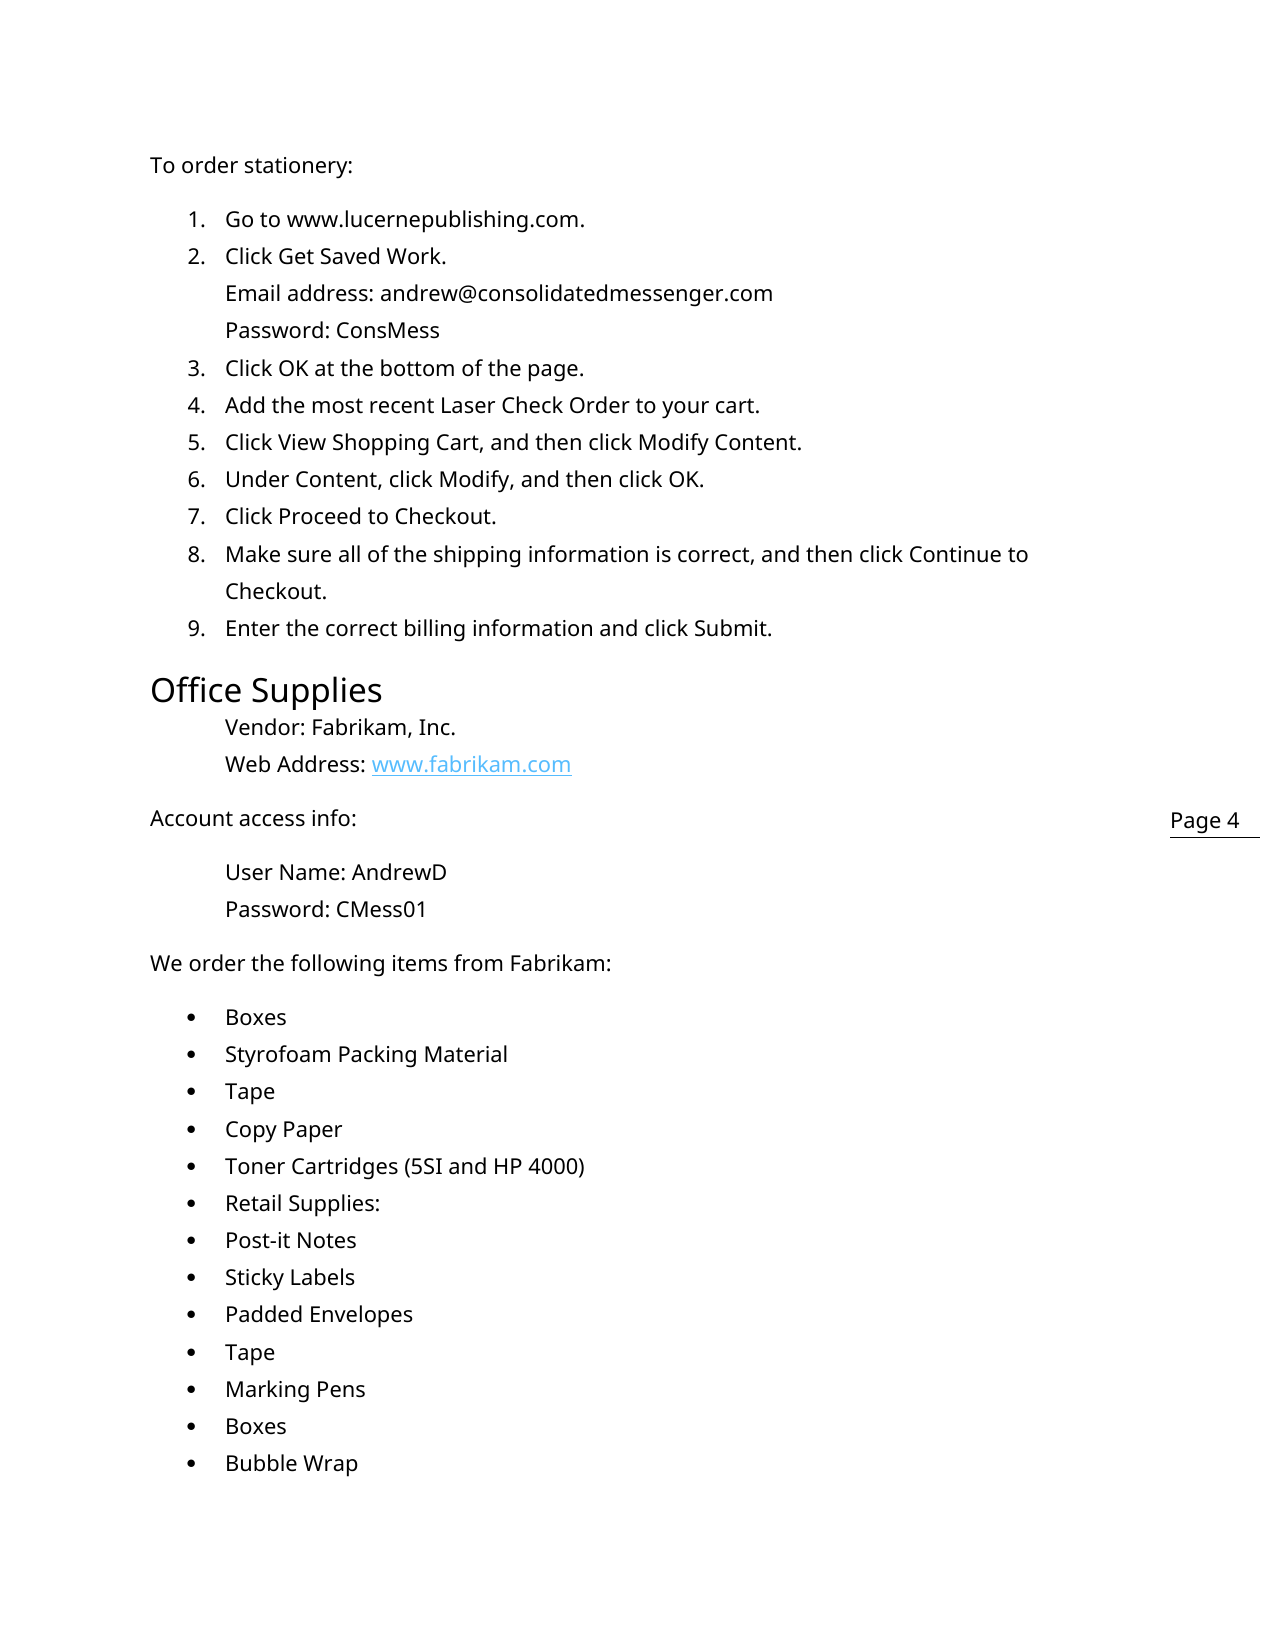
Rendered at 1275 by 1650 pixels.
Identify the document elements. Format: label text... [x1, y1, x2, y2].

list Padded Envelopes [187, 1299, 1125, 1329]
list Copy Paper [187, 1113, 1125, 1143]
text Vendor: Fabrikam, Inc. Web Address: www.fabrikam.com [225, 712, 1125, 779]
list Tape [187, 1337, 1125, 1366]
list Styrofoam Packing Material [187, 1039, 1125, 1069]
list Click Proceed to Checkout. [187, 501, 1125, 531]
list Add the most recent Laser Check Order to your cart. [187, 390, 1125, 419]
list Go to www.lucernepublishing.com. [187, 204, 1125, 234]
list Boxes [187, 1411, 1125, 1441]
list Sticky Labels [187, 1262, 1125, 1292]
list Click View Shopping Cart, and then click Modify Content. [187, 427, 1125, 457]
text To order stationery: [150, 150, 1125, 180]
list Retail Supplies: [187, 1188, 1125, 1218]
list Enter the correct billing information and click Submit. [187, 613, 1125, 643]
list Marking Pens [187, 1374, 1125, 1404]
list Toner Cartridges (5SI and HP 4000) [187, 1151, 1125, 1181]
text User Name: AndrewD Password: CMess01 [225, 857, 1125, 924]
list Click OK at the bottom of the page. [187, 353, 1125, 382]
list Under Content, click Modify, and then click OK. [187, 464, 1125, 494]
list Make sure all of the shipping information is correct, and then click Continue to Checkout. [187, 538, 1125, 606]
list Boxes [187, 1002, 1125, 1032]
list Tape [187, 1076, 1125, 1106]
list Click Get Saved Work. Email address: andrew@consolidatedmessenger.com Password: ConsMess [187, 241, 1125, 345]
subtitle Office Supplies [150, 667, 1125, 712]
text Account access info: [150, 803, 1125, 833]
list Bubble Wrap [187, 1448, 1125, 1478]
text We order the following items from Fabrikam: [150, 948, 1125, 978]
list Post-it Notes [187, 1225, 1125, 1255]
